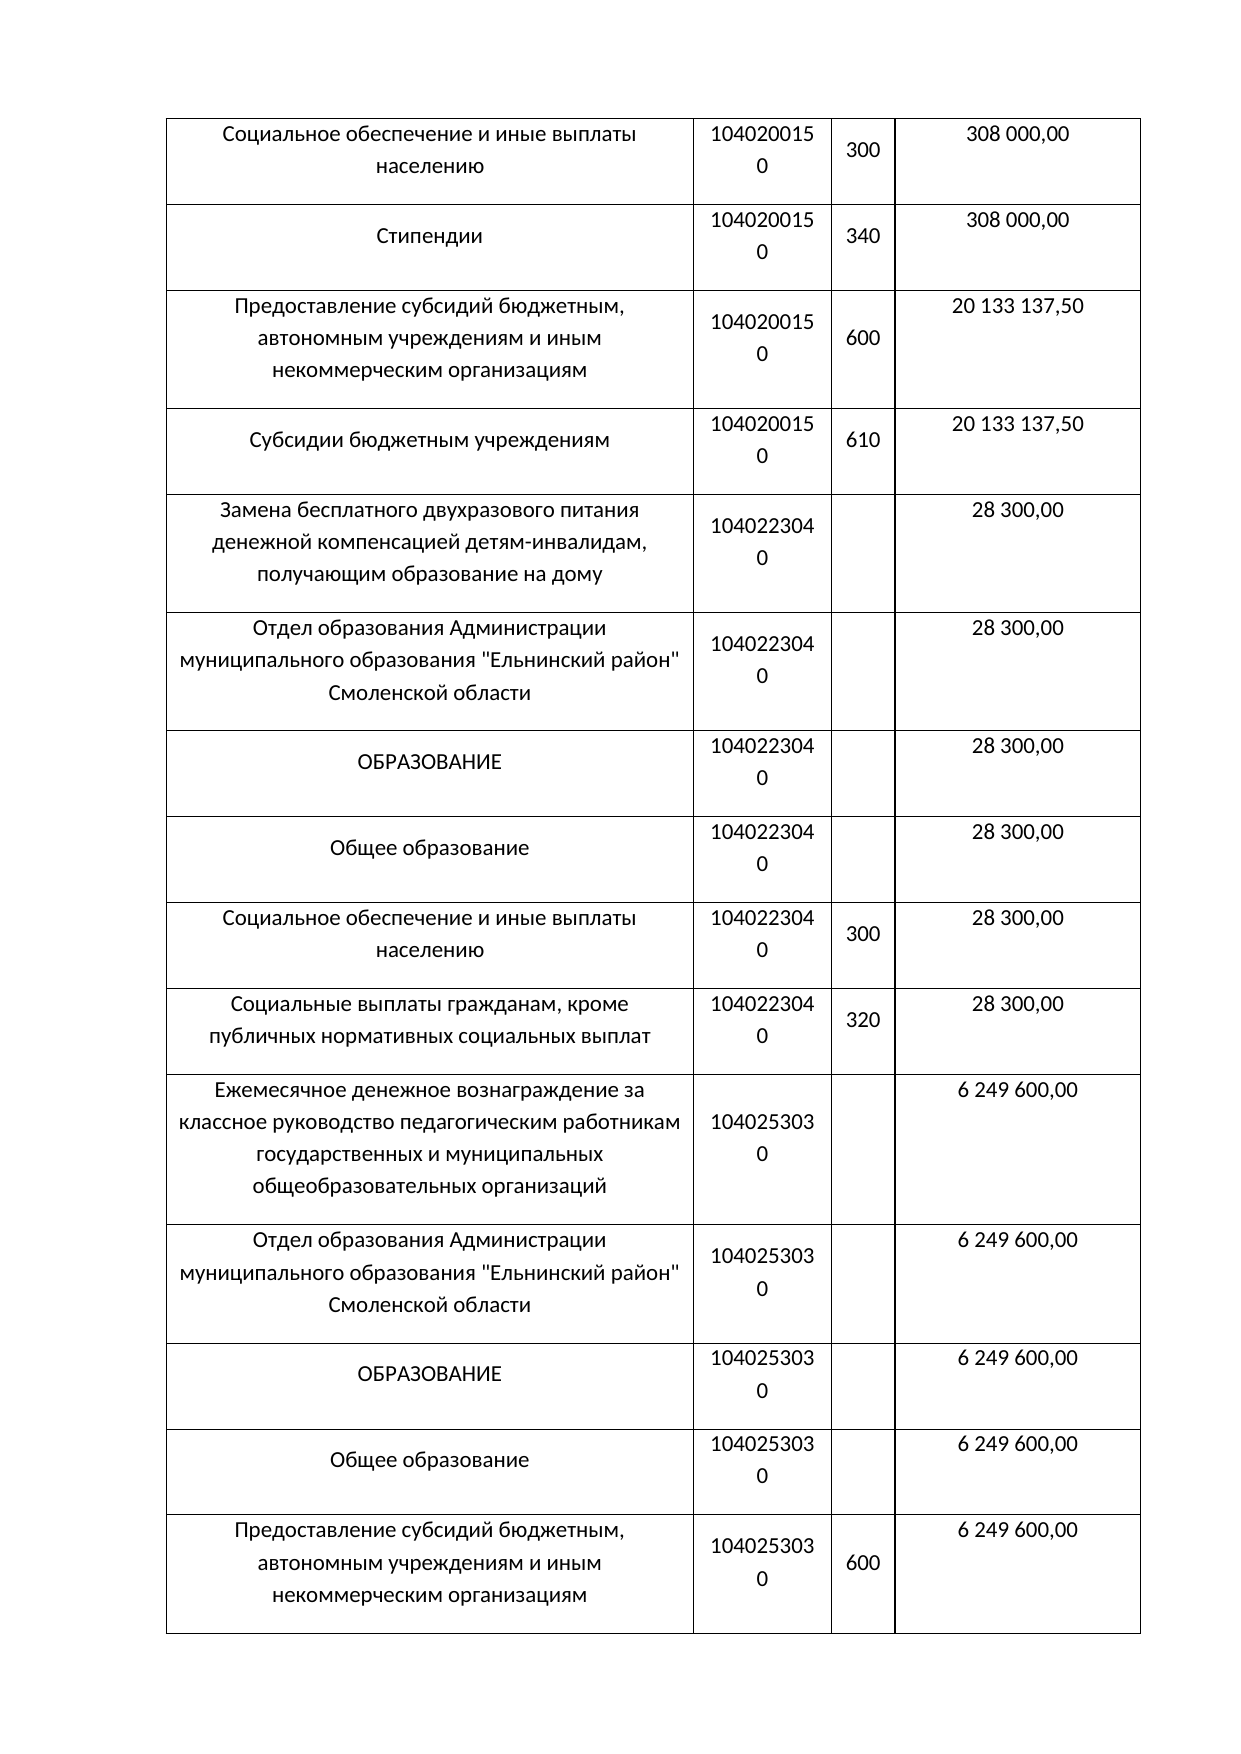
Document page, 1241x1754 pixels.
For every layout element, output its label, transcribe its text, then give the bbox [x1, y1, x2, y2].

table_cell 28 300,00 [896, 989, 1140, 1074]
table_cell [832, 731, 894, 816]
table_cell Стипендии [167, 205, 693, 290]
table_cell 1040223040 [694, 903, 831, 988]
table_cell 1040253030 [694, 1344, 831, 1428]
table_cell [832, 1430, 894, 1514]
table_cell [832, 495, 894, 612]
table_cell 28 300,00 [896, 817, 1140, 902]
table_cell 1040223040 [694, 731, 831, 816]
table_cell 28 300,00 [896, 731, 1140, 816]
table_cell 20 133 137,50 [896, 409, 1140, 494]
table_cell 6 249 600,00 [896, 1075, 1140, 1224]
table_cell [832, 613, 894, 730]
table_cell 20 133 137,50 [896, 291, 1140, 408]
table_cell [832, 1344, 894, 1428]
table_cell 6 249 600,00 [896, 1225, 1140, 1342]
table_cell Общее образование [167, 1430, 693, 1514]
table_cell Отдел образования Администрации муниципального образования "Ельнинский район" Смоленской области [167, 613, 693, 730]
table_cell 1040200150 [694, 205, 831, 290]
table_cell Предоставление субсидий бюджетным, автономным учреждениям и иным некоммерческим организациям [167, 1515, 693, 1632]
table_cell Социальное обеспечение и иные выплаты населению [167, 903, 693, 988]
table_cell 1040200150 [694, 119, 831, 204]
table_cell Общее образование [167, 817, 693, 902]
table_cell ОБРАЗОВАНИЕ [167, 1344, 693, 1428]
table_cell Социальные выплаты гражданам, кроме публичных нормативных социальных выплат [167, 989, 693, 1074]
table_cell Ежемесячное денежное вознаграждение за классное руководство педагогическим работникам государственных и муниципальных общеобразовательных организаций [167, 1075, 693, 1224]
table_cell Субсидии бюджетным учреждениям [167, 409, 693, 494]
table_cell 600 [832, 291, 894, 408]
table_cell 6 249 600,00 [896, 1430, 1140, 1514]
table_cell 320 [832, 989, 894, 1074]
table_cell 28 300,00 [896, 613, 1140, 730]
table_cell 28 300,00 [896, 903, 1140, 988]
table_cell [832, 1075, 894, 1224]
table_cell 1040253030 [694, 1430, 831, 1514]
table_cell 308 000,00 [896, 205, 1140, 290]
table_cell 300 [832, 119, 894, 204]
table_cell ОБРАЗОВАНИЕ [167, 731, 693, 816]
table_cell 1040223040 [694, 495, 831, 612]
table_cell 300 [832, 903, 894, 988]
table_cell 6 249 600,00 [896, 1344, 1140, 1428]
table_cell 1040200150 [694, 291, 831, 408]
table_cell 1040253030 [694, 1075, 831, 1224]
table_cell 308 000,00 [896, 119, 1140, 204]
table_cell [832, 817, 894, 902]
table_cell 1040253030 [694, 1225, 831, 1342]
table_cell Замена бесплатного двухразового питания денежной компенсацией детям-инвалидам, получающим образование на дому [167, 495, 693, 612]
table_cell 340 [832, 205, 894, 290]
table_cell 610 [832, 409, 894, 494]
table_cell 1040200150 [694, 409, 831, 494]
table_cell [832, 1225, 894, 1342]
table_cell 1040253030 [694, 1515, 831, 1632]
table_cell 600 [832, 1515, 894, 1632]
table_cell 6 249 600,00 [896, 1515, 1140, 1632]
table_cell Отдел образования Администрации муниципального образования "Ельнинский район" Смоленской области [167, 1225, 693, 1342]
table_cell Предоставление субсидий бюджетным, автономным учреждениям и иным некоммерческим организациям [167, 291, 693, 408]
table_cell 1040223040 [694, 613, 831, 730]
table_cell Социальное обеспечение и иные выплаты населению [167, 119, 693, 204]
table_cell 1040223040 [694, 817, 831, 902]
table_cell 1040223040 [694, 989, 831, 1074]
table_cell 28 300,00 [896, 495, 1140, 612]
